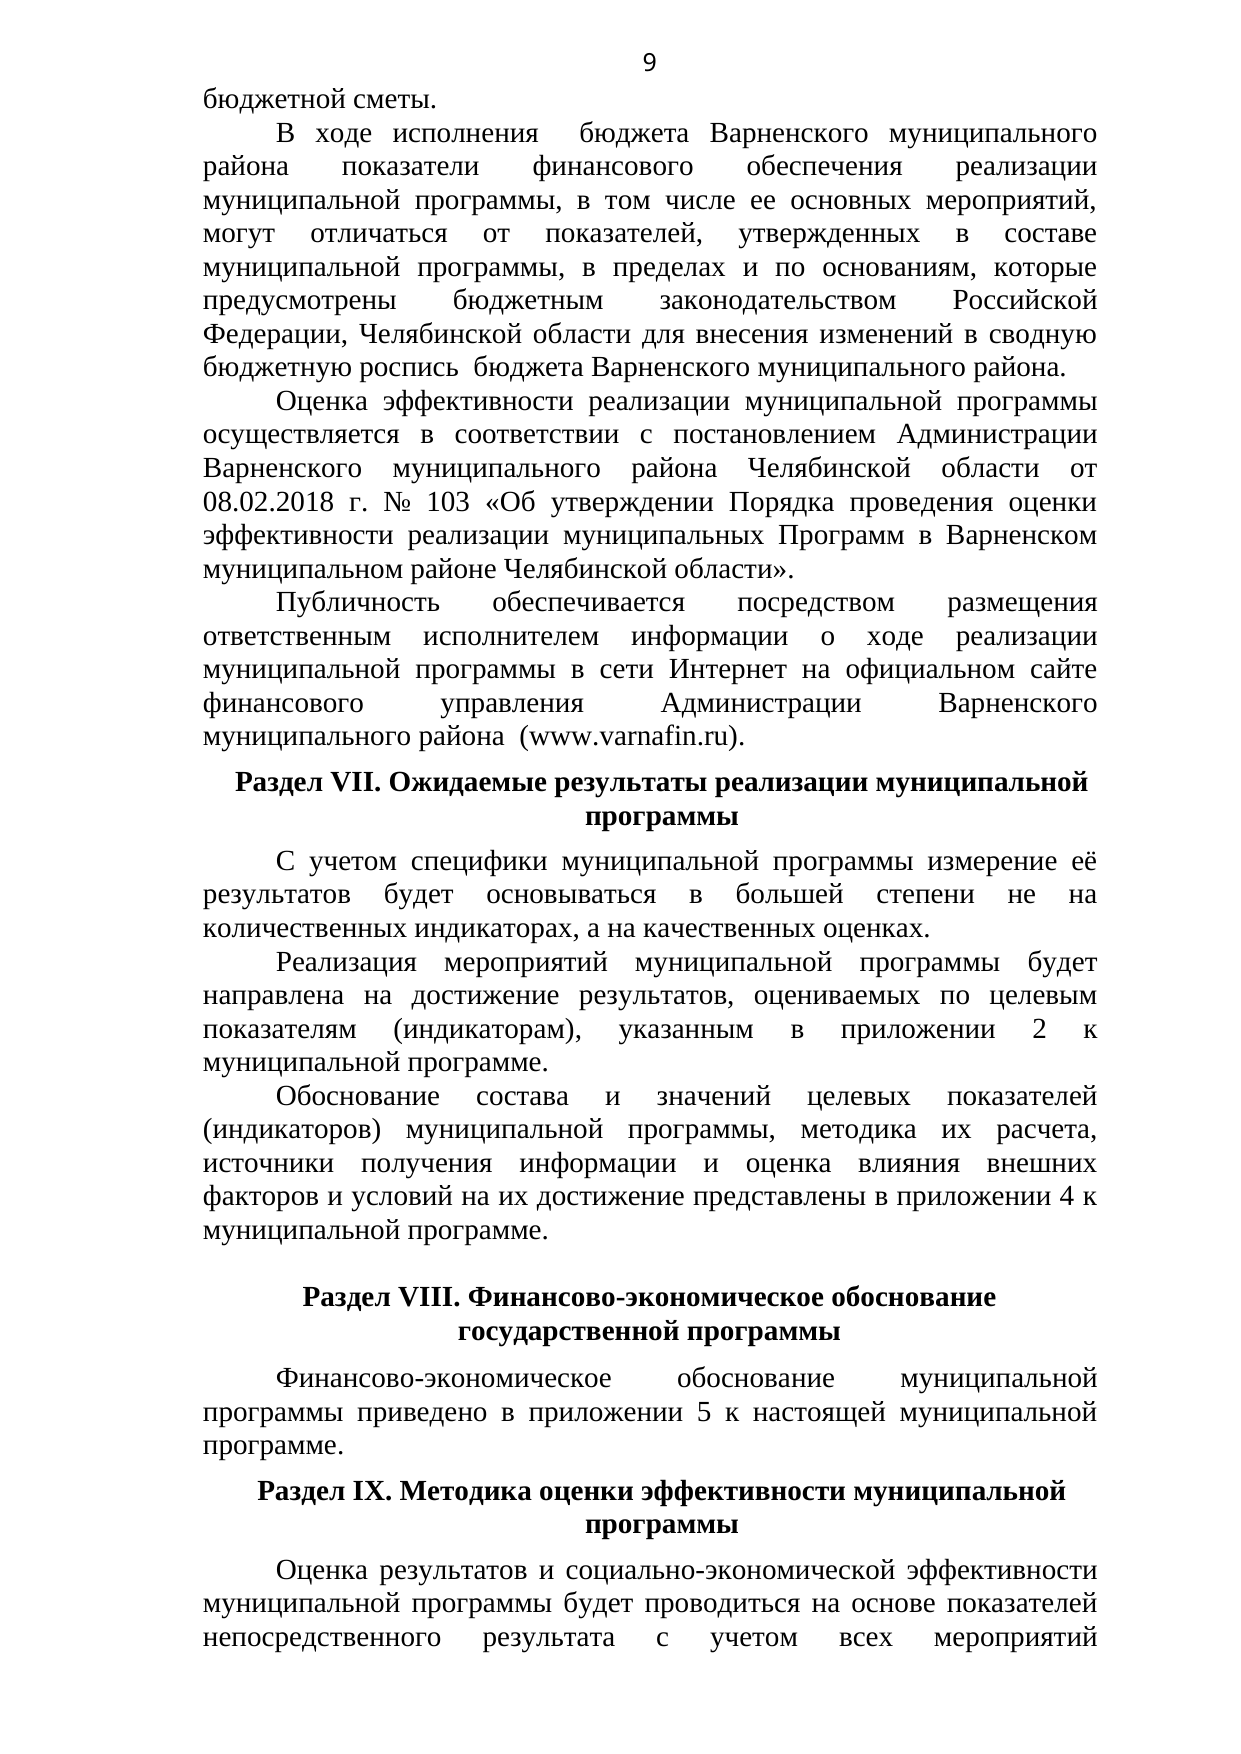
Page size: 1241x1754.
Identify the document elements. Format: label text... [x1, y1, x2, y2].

text Раздел VII. Ожидаемые результаты реализации муниципальной программы [226, 764, 1098, 831]
text Раздел VIII. Финансово-экономическое обоснование государственной программы [201, 1279, 1098, 1346]
text Финансово-экономическое обоснование муниципальной программы приведено в приложении 5 к настоящей муниципальной программе. [203, 1360, 1098, 1461]
text В ходе исполнения бюджета Варненского муниципального района показатели финансового обеспечения реализации муниципальной программы, в том числе ее основных мероприятий, могут отличаться от показателей, утвержденных в составе муниципальной программы, в пределах и по основаниям, которые предусмотрены бюджетным законодательством Российской Федерации, Челябинской области для внесения изменений в сводную бюджетную роспись бюджета Варненского муниципального района. [203, 115, 1098, 383]
text Публичность обеспечивается посредством размещения ответственным исполнителем информации о ходе реализации муниципальной программы в сети Интернет на официальном сайте финансового управления Администрации Варненского муниципального района (www.varnafin.ru). [203, 584, 1098, 752]
text Обоснование состава и значений целевых показателей (индикаторов) муниципальной программы, методика их расчета, источники получения информации и оценка влияния внешних факторов и условий на их достижение представлены в приложении 4 к муниципальной программе. [203, 1078, 1098, 1246]
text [203, 1552, 1098, 1653]
text Реализация мероприятий муниципальной программы будет направлена на достижение результатов, оцениваемых по целевым показателям (индикаторам), указанным в приложении 2 к муниципальной программе. [203, 944, 1098, 1078]
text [203, 81, 1098, 115]
text С учетом специфики муниципальной программы измерение её результатов будет основываться в большей степени не на количественных индикаторах, а на качественных оценках. [203, 843, 1098, 944]
text Оценка эффективности реализации муниципальной программы осуществляется в соответствии с постановлением Администрации Варненского муниципального района Челябинской области от 08.02.2018 г. № 103 «Об утверждении Порядка проведения оценки эффективности реализации муниципальных Программ в Варненском муниципальном районе Челябинской области». [203, 383, 1098, 584]
text Раздел IX. Методика оценки эффективности муниципальной программы [226, 1473, 1098, 1540]
